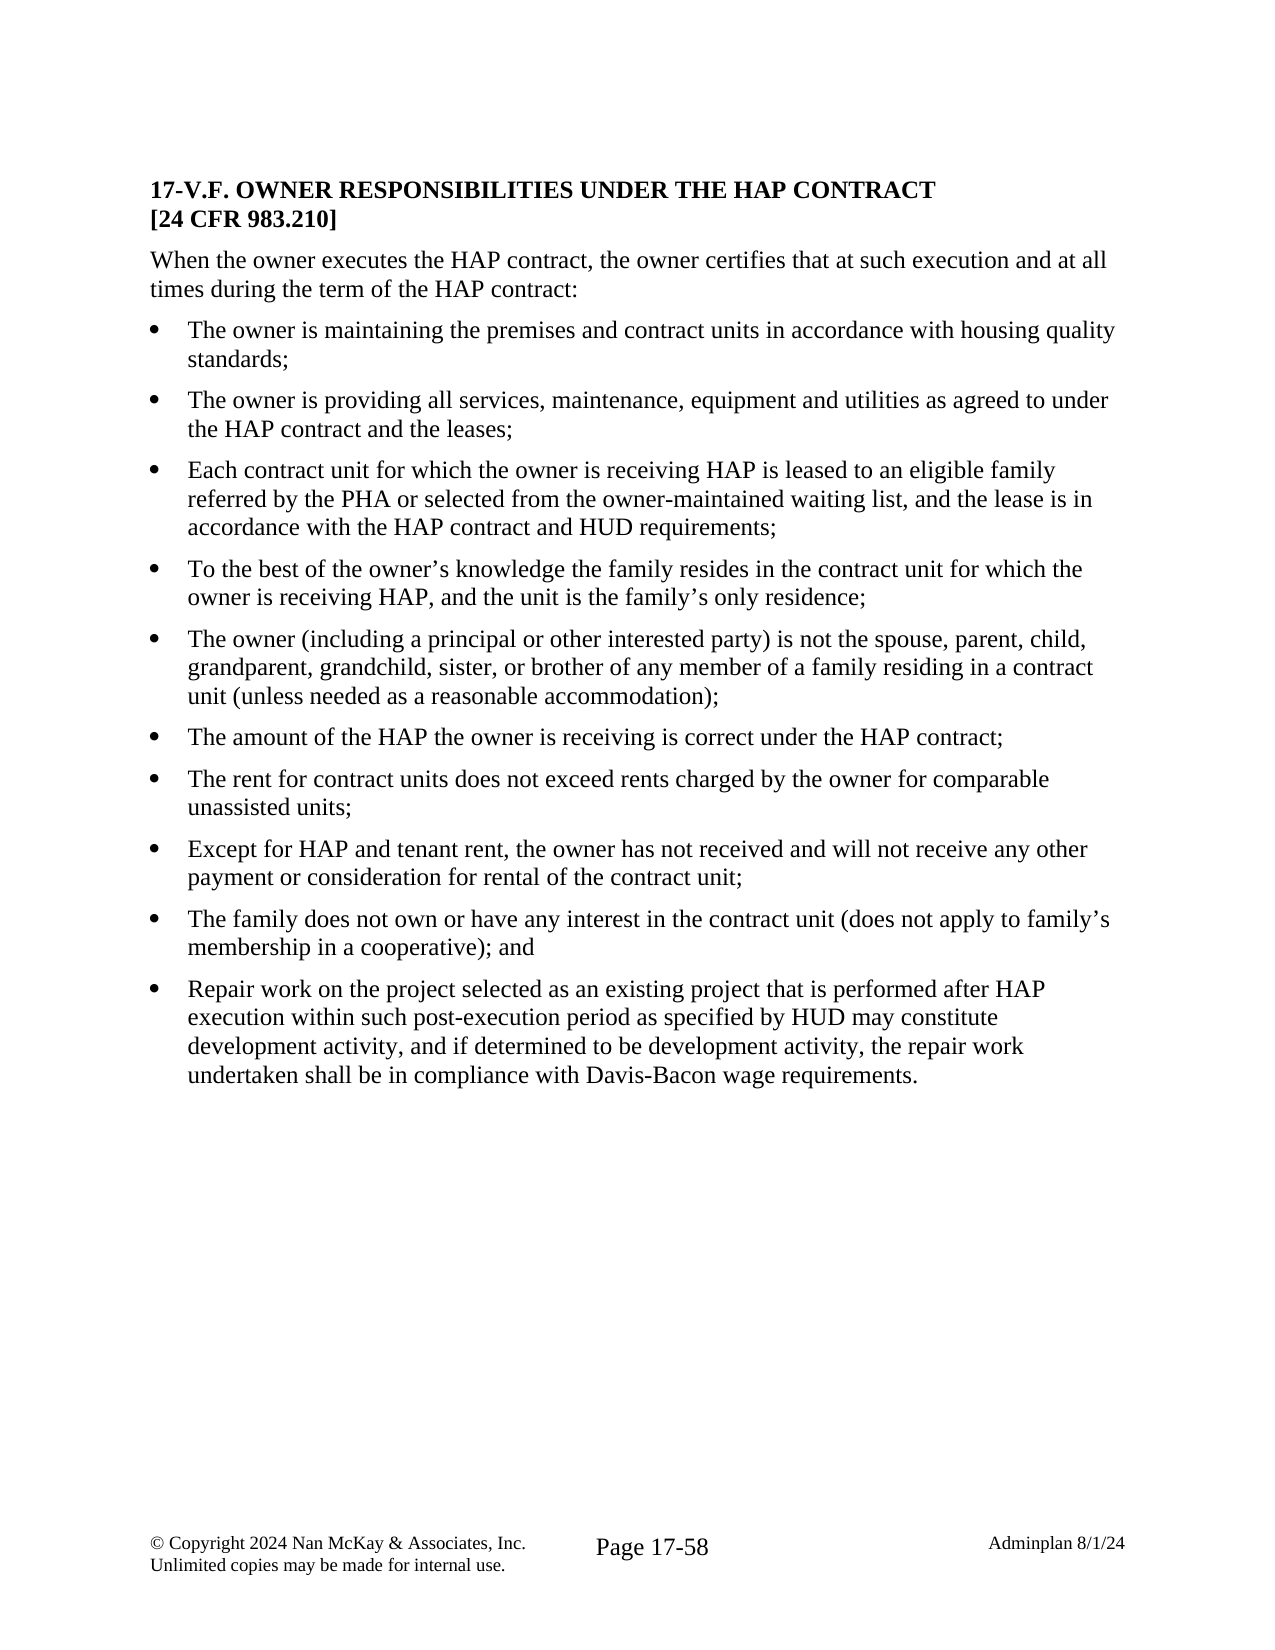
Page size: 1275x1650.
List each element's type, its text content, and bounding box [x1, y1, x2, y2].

list To the best of the owner’s knowledge the family resides in the contract unit for which the owner is receiving HAP, and the unit is the family’s only residence; [150, 554, 1125, 611]
list The owner is providing all services, maintenance, equipment and utilities as agreed to under the HAP contract and the leases; [150, 385, 1125, 442]
text 17-V.F. OWNER RESPONSIBILITIES UNDER THE HAP CONTRACT [24 CFR 983.210] [150, 175, 1125, 232]
list The rent for contract units does not exceed rents charged by the owner for comparable unassisted units; [150, 764, 1125, 821]
list Repair work on the project selected as an existing project that is performed after HAP execution within such post-execution period as specified by HUD may constitute development activity, and if determined to be development activity, the repair work undertaken shall be in compliance with Davis-Bacon wage requirements. [150, 974, 1125, 1089]
list The family does not own or have any interest in the contract unit (does not apply to family’s membership in a cooperative); and [150, 904, 1125, 961]
text When the owner executes the HAP contract, the owner certifies that at such execution and at all times during the term of the HAP contract: [150, 245, 1125, 302]
list Each contract unit for which the owner is receiving HAP is leased to an eligible family referred by the PHA or selected from the owner-maintained waiting list, and the lease is in accordance with the HAP contract and HUD requirements; [150, 455, 1125, 541]
list The owner is maintaining the premises and contract units in accordance with housing quality standards; [150, 315, 1125, 372]
list Except for HAP and tenant rent, the owner has not received and will not receive any other payment or consideration for rental of the contract unit; [150, 834, 1125, 891]
list The amount of the HAP the owner is receiving is correct under the HAP contract; [150, 722, 1125, 751]
list The owner (including a principal or other interested party) is not the spouse, parent, child, grandparent, grandchild, sister, or brother of any member of a family residing in a contract unit (unless needed as a reasonable accommodation); [150, 624, 1125, 710]
